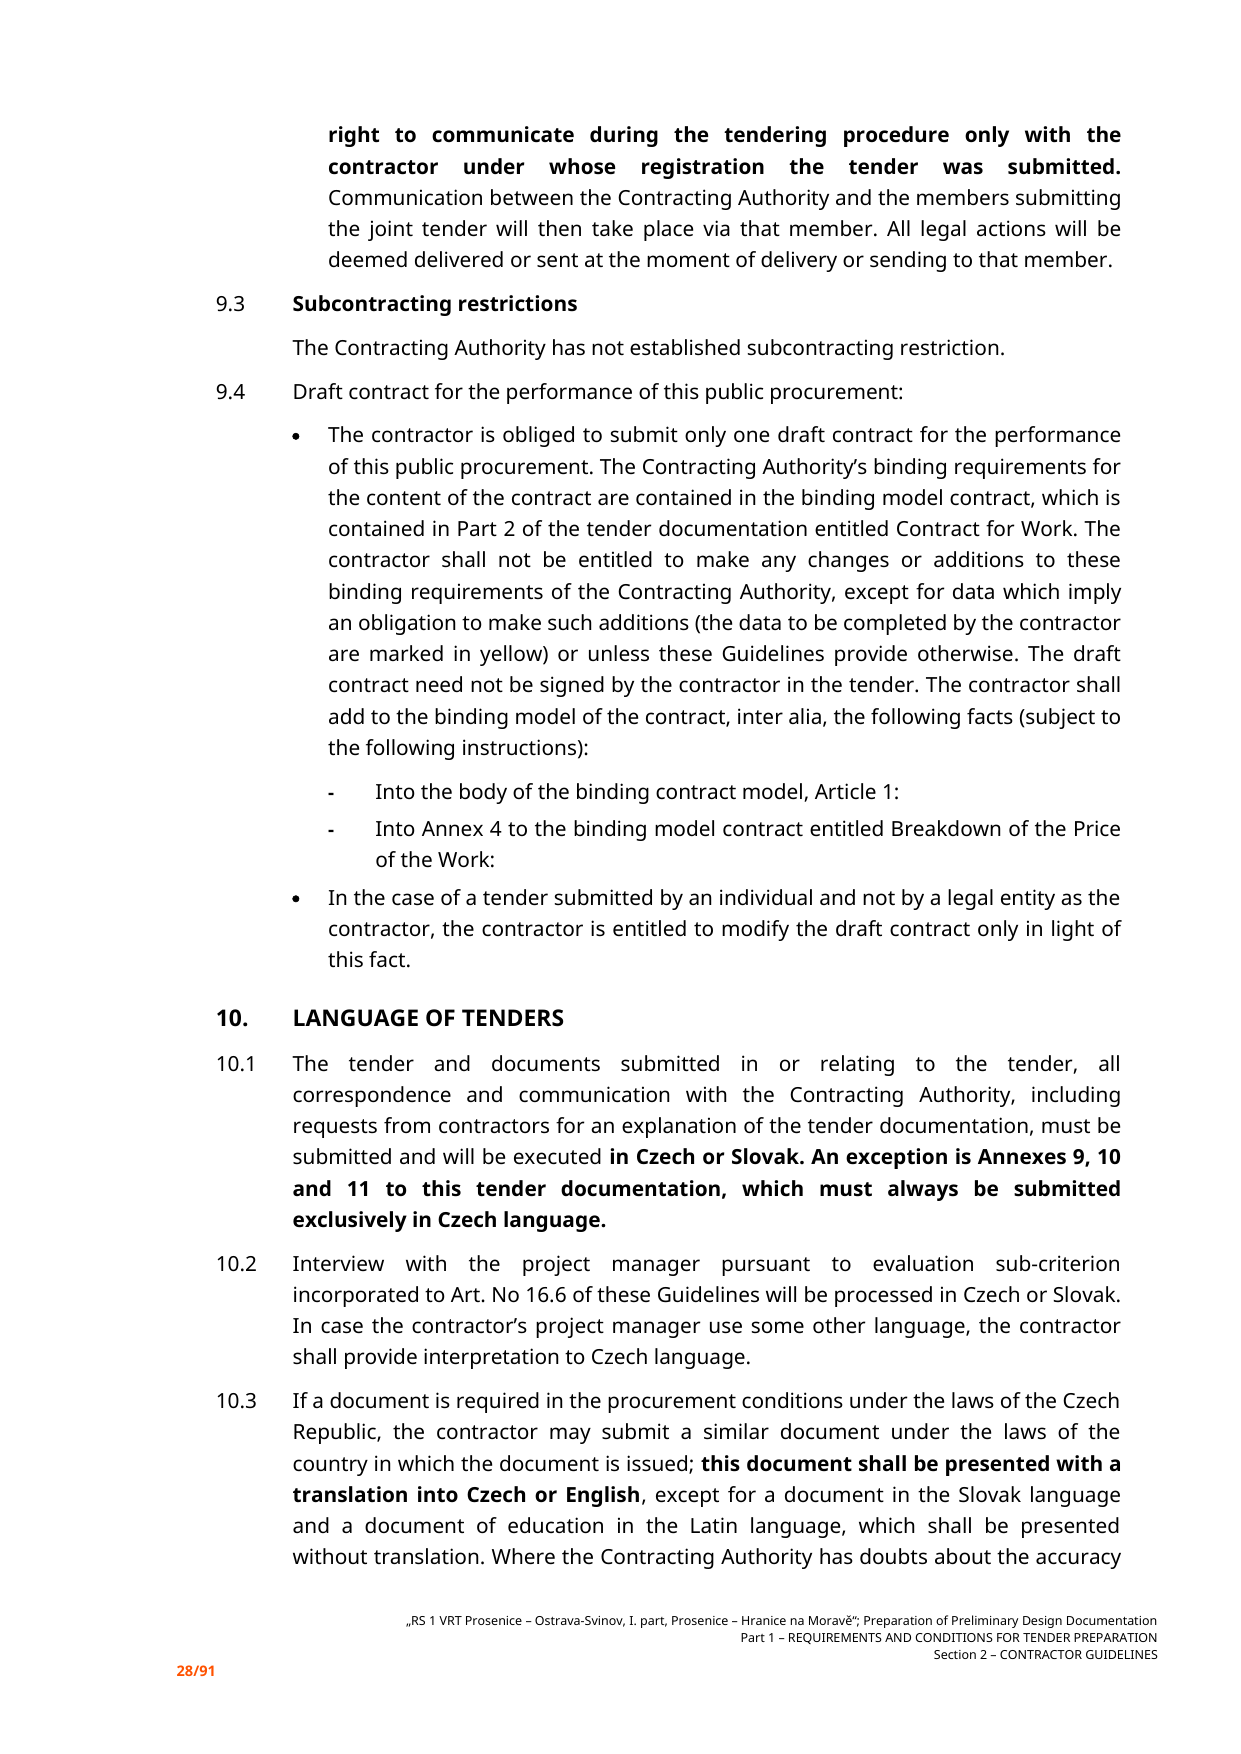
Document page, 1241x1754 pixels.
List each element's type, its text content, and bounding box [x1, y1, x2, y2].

text Subcontracting restrictions [216, 289, 1122, 318]
text Interview with the project manager pursuant to evaluation sub-criterion incorporated to Art. No 16.6 of these Guidelines will be processed in Czech or Slovak. In case the contractor’s project manager use some other language, the contractor shall provide interpretation to Czech language. [216, 1249, 1122, 1371]
list The Contracting Authority has not established subcontracting restriction. [292, 333, 1122, 362]
text In the case of a tender submitted by an individual and not by a legal entity as the contractor, the contractor is entitled to modify the draft contract only in light of this fact. [292, 883, 1122, 974]
text Draft contract for the performance of this public procurement: [216, 377, 1122, 405]
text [216, 1386, 1122, 1571]
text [292, 121, 1122, 274]
text Into the body of the binding contract model, Article 1: [328, 777, 1122, 805]
text LANGUAGE OF TENDERS [216, 1002, 1122, 1033]
text Into Annex 4 to the binding model contract entitled Breakdown of the Price of the Work: [328, 814, 1122, 874]
text The tender and documents submitted in or relating to the tender, all correspondence and communication with the Contracting Authority, including requests from contractors for an explanation of the tender documentation, must be submitted and will be executed in Czech or Slovak. An exception is Annexes 9, 10 and 11 to this tender documentation, which must always be submitted exclusively in Czech language. [216, 1049, 1122, 1233]
text The contractor is obliged to submit only one draft contract for the performance of this public procurement. The Contracting Authority’s binding requirements for the content of the contract are contained in the binding model contract, which is contained in Part 2 of the tender documentation entitled Contract for Work. The contractor shall not be entitled to make any changes or additions to these binding requirements of the Contracting Authority, except for data which imply an obligation to make such additions (the data to be completed by the contractor are marked in yellow) or unless these Guidelines provide otherwise. The draft contract need not be signed by the contractor in the tender. The contractor shall add to the binding model of the contract, inter alia, the following facts (subject to the following instructions): [292, 421, 1122, 762]
